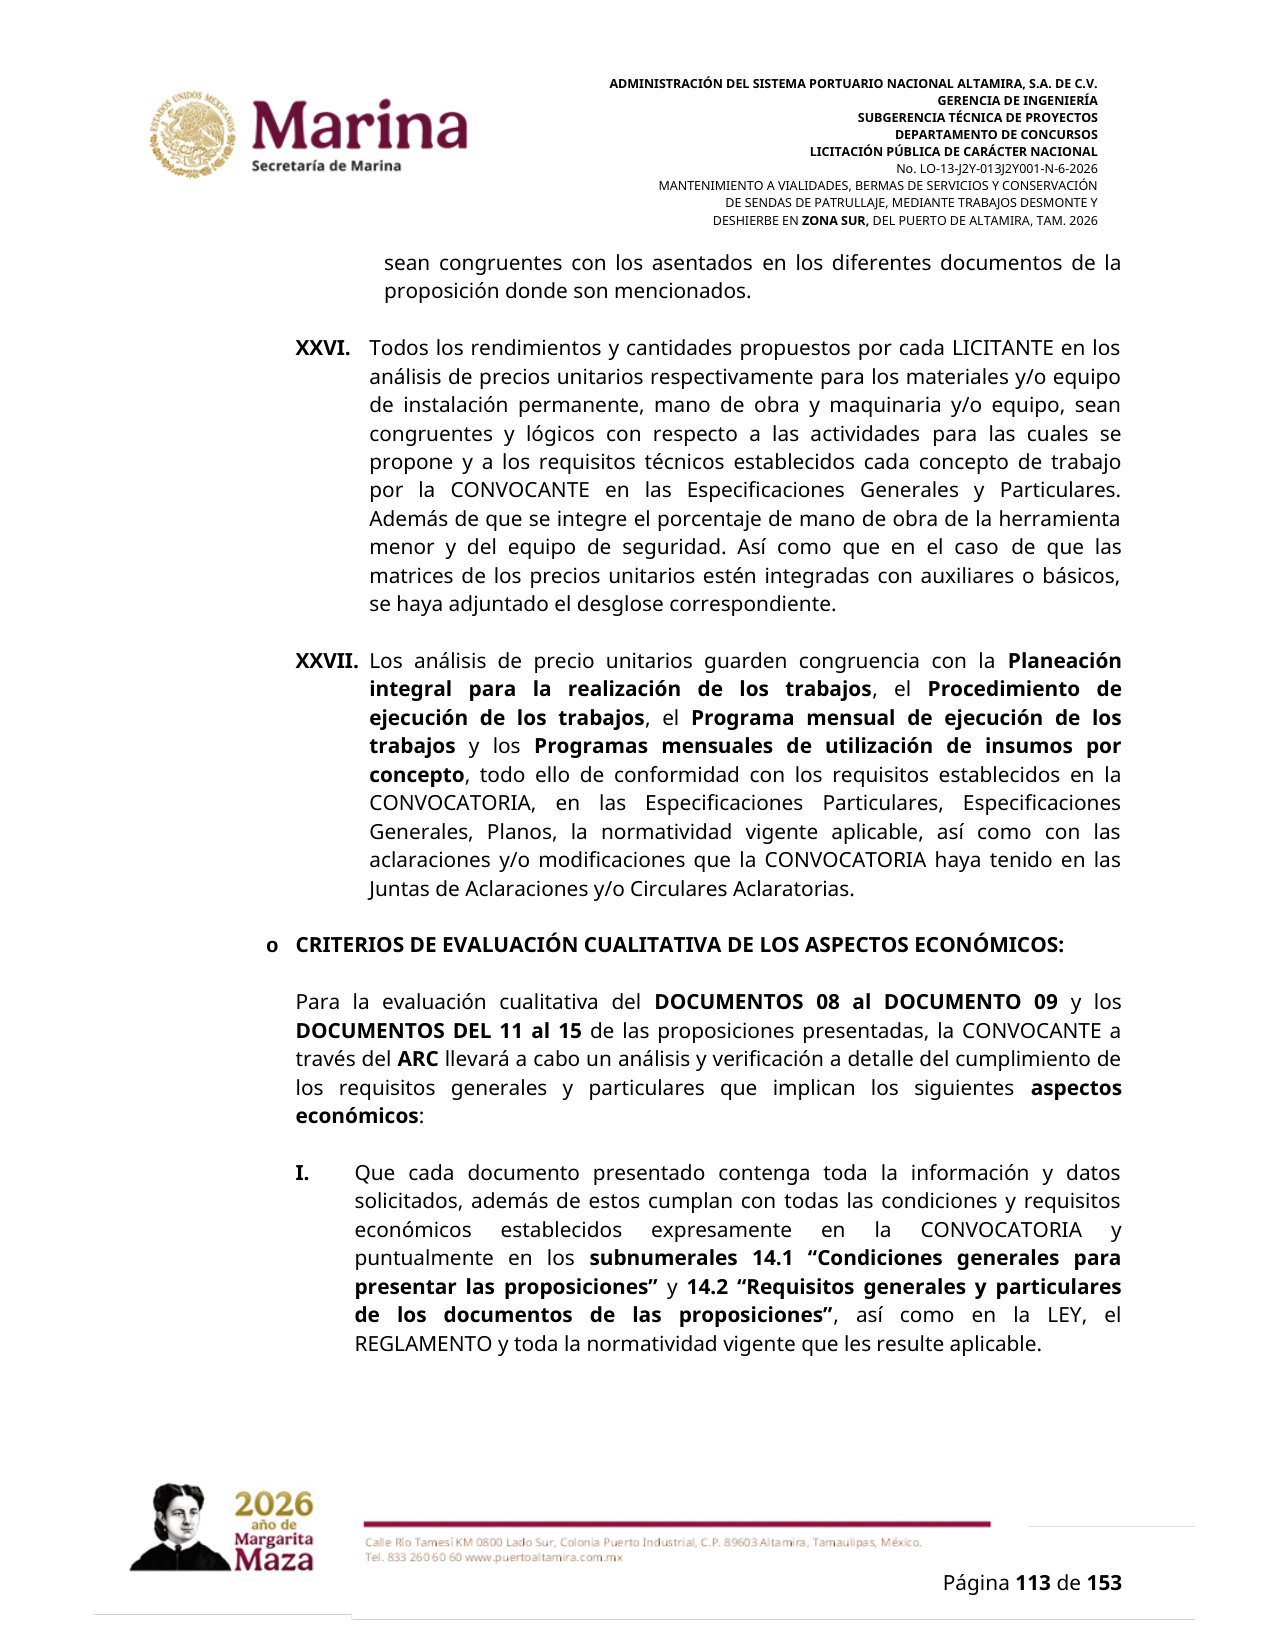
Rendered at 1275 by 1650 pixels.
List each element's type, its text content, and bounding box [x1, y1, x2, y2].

text Para la evaluación cualitativa del DOCUMENTOS 08 al DOCUMENTO 09 y los DOCUMENTOS DEL 11 al 15 de las proposiciones presentadas, la CONVOCANTE a través del ARC llevará a cabo un análisis y verificación a detalle del cumplimiento de los requisitos generales y particulares que implican los siguientes aspectos económicos: [295, 987, 1122, 1130]
list Los análisis de precio unitarios guarden congruencia con la Planeación integral para la realización de los trabajos, el Procedimiento de ejecución de los trabajos, el Programa mensual de ejecución de los trabajos y los Programas mensuales de utilización de insumos por concepto, todo ello de conformidad con los requisitos establecidos en la CONVOCATORIA, en las Especificaciones Particulares, Especificaciones Generales, Planos, la normatividad vigente aplicable, así como con las aclaraciones y/o modificaciones que la CONVOCATORIA haya tenido en las Juntas de Aclaraciones y/o Circulares Aclaratorias. [295, 646, 1122, 902]
text I. Que cada documento presentado contenga toda la información y datos solicitados, además de estos cumplan con todas las condiciones y requisitos económicos establecidos expresamente en la CONVOCATORIA y puntualmente en los subnumerales 14.1 “Condiciones generales para presentar las proposiciones” y 14.2 “Requisitos generales y particulares de los documentos de las proposiciones”, así como en la LEY, el REGLAMENTO y toda la normatividad vigente que les resulte aplicable. [295, 1158, 1122, 1357]
list Todos los rendimientos y cantidades propuestos por cada LICITANTE en los análisis de precios unitarios respectivamente para los materiales y/o equipo de instalación permanente, mano de obra y maquinaria y/o equipo, sean congruentes y lógicos con respecto a las actividades para las cuales se propone y a los requisitos técnicos establecidos cada concepto de trabajo por la CONVOCANTE en las Especificaciones Generales y Particulares. Además de que se integre el porcentaje de mano de obra de la herramienta menor y del equipo de seguridad. Así como que en el caso de que las matrices de los precios unitarios estén integradas con auxiliares o básicos, se haya adjuntado el desglose correspondiente. [295, 333, 1122, 618]
picture [102, 56, 515, 208]
picture [93, 1452, 1195, 1621]
list CRITERIOS DE EVALUACIÓN CUALITATIVA DE LOS ASPECTOS ECONÓMICOS: [266, 931, 1122, 959]
